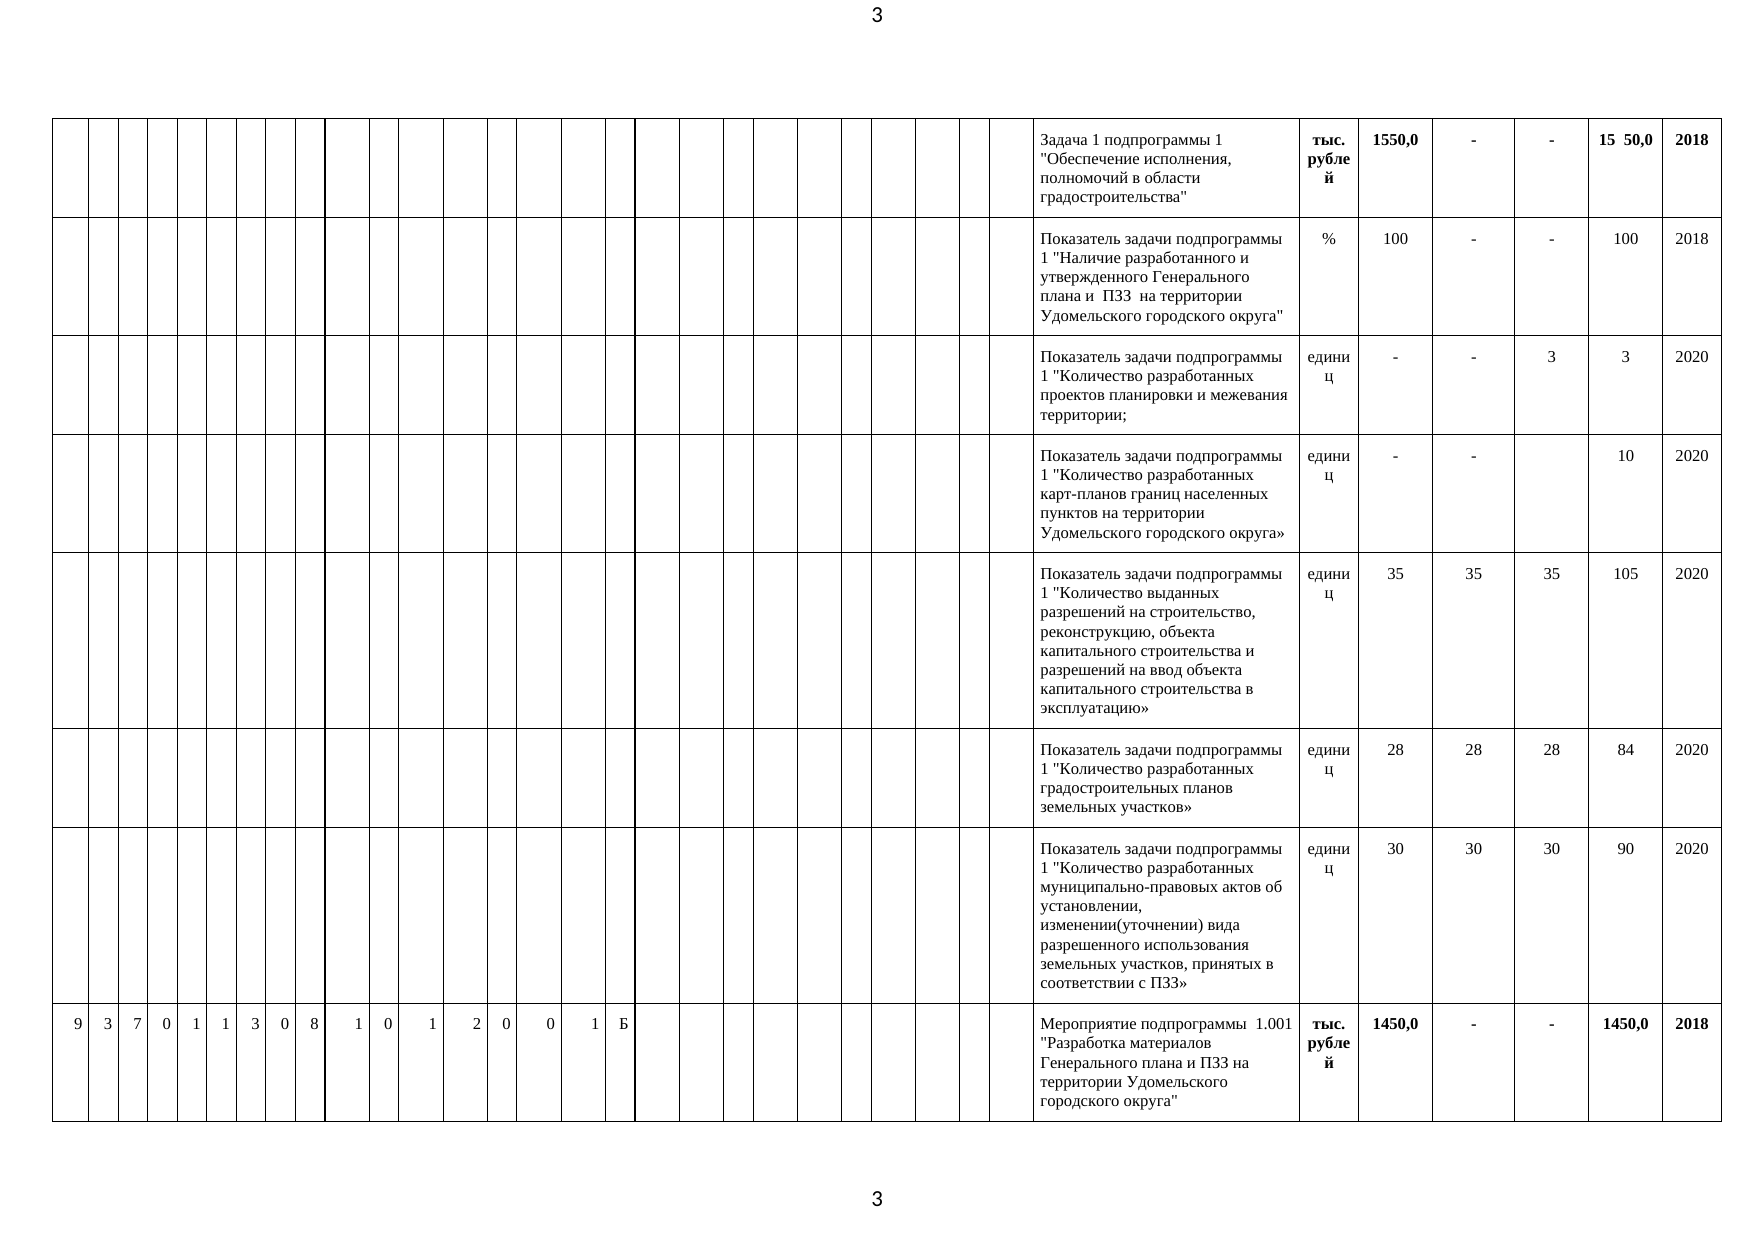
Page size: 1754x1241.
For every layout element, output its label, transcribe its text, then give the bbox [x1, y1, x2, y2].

table_cell [53, 553, 88, 728]
table_cell [872, 828, 915, 1002]
table_cell 1 [399, 1004, 443, 1121]
table_cell 28 [1515, 729, 1588, 827]
table_cell 35 [1433, 553, 1514, 728]
table_cell [960, 1004, 989, 1121]
table_cell [606, 553, 634, 728]
table_cell 0 [517, 1004, 561, 1121]
table_cell [370, 119, 398, 217]
table_cell Задача 1 подпрограммы 1 "Обеспечение исполнения, полномочий в области градостроительства" [1034, 119, 1299, 217]
table_cell [754, 553, 797, 728]
table_cell 2018 [1663, 1004, 1721, 1121]
table_cell 100 [1359, 218, 1432, 335]
table_cell - [1433, 336, 1514, 434]
table_cell 2018 [1663, 218, 1721, 335]
table_cell [266, 553, 295, 728]
table_cell [724, 828, 753, 1002]
table_cell [444, 336, 487, 434]
table_cell 2020 [1663, 828, 1721, 1002]
table_cell 28 [1359, 729, 1432, 827]
table_cell [53, 828, 88, 1002]
table_cell [872, 336, 915, 434]
table_cell [990, 336, 1033, 434]
table_cell [842, 119, 871, 217]
table_cell [798, 119, 841, 217]
table_cell 3 [1515, 336, 1588, 434]
table_cell [370, 336, 398, 434]
table_cell [606, 119, 634, 217]
table_cell 2 [444, 1004, 487, 1121]
table_cell [916, 119, 959, 217]
table_cell единиц [1300, 729, 1358, 827]
table_cell [990, 218, 1033, 335]
table_cell [89, 218, 118, 335]
table_cell 10 [1589, 435, 1662, 552]
table_cell [754, 119, 797, 217]
table_cell [1515, 435, 1588, 552]
table_cell [89, 828, 118, 1002]
table_cell [326, 828, 369, 1002]
table_cell [488, 336, 516, 434]
table_cell 1 [178, 1004, 206, 1121]
table_cell [636, 729, 679, 827]
table_cell 7 [119, 1004, 147, 1121]
table_cell [237, 828, 265, 1002]
table_cell [53, 119, 88, 217]
table_cell [517, 119, 561, 217]
table_cell 1450,0 [1359, 1004, 1432, 1121]
table_cell [798, 828, 841, 1002]
table_cell [444, 729, 487, 827]
table_cell [916, 435, 959, 552]
table_cell [488, 553, 516, 728]
table_cell [148, 119, 177, 217]
table_cell [517, 828, 561, 1002]
table_cell 3 [237, 1004, 265, 1121]
table_cell [326, 729, 369, 827]
table_cell [960, 729, 989, 827]
table_cell [754, 435, 797, 552]
table_cell [178, 218, 206, 335]
table_cell [754, 1004, 797, 1121]
table_cell [724, 1004, 753, 1121]
table_cell [399, 553, 443, 728]
table_cell [207, 828, 236, 1002]
table_cell [207, 218, 236, 335]
table_cell [148, 336, 177, 434]
table_cell 35 [1359, 553, 1432, 728]
table_cell [916, 336, 959, 434]
table_cell [872, 1004, 915, 1121]
table_cell [724, 218, 753, 335]
table_cell [178, 119, 206, 217]
table_cell [326, 553, 369, 728]
table_cell [89, 553, 118, 728]
table_cell 1 [562, 1004, 605, 1121]
table_cell [872, 119, 915, 217]
table_cell 2020 [1663, 729, 1721, 827]
table_cell [916, 1004, 959, 1121]
table_cell 0 [488, 1004, 516, 1121]
table_cell [842, 336, 871, 434]
table_cell - [1433, 119, 1514, 217]
table_cell [606, 729, 634, 827]
table_cell [798, 1004, 841, 1121]
table_cell 35 [1515, 553, 1588, 728]
table_cell [842, 1004, 871, 1121]
table_cell [148, 729, 177, 827]
table_cell единиц [1300, 435, 1358, 552]
table_cell [444, 218, 487, 335]
table_cell [89, 435, 118, 552]
table_cell [370, 218, 398, 335]
table_cell [724, 435, 753, 552]
table_cell [444, 435, 487, 552]
table_cell [680, 553, 723, 728]
table_cell единиц [1300, 336, 1358, 434]
table_cell [119, 729, 147, 827]
table_cell [990, 1004, 1033, 1121]
table_cell [488, 435, 516, 552]
table_cell [916, 828, 959, 1002]
table_cell [296, 828, 324, 1002]
table_cell 28 [1433, 729, 1514, 827]
table_cell 9 [53, 1004, 88, 1121]
table_cell [517, 336, 561, 434]
table_cell [296, 336, 324, 434]
table_cell [237, 119, 265, 217]
table_cell [916, 218, 959, 335]
table_cell [207, 553, 236, 728]
table_cell 1 [326, 1004, 369, 1121]
table_cell [680, 729, 723, 827]
table_cell [53, 218, 88, 335]
table_cell Показатель задачи подпрограммы 1 "Количество разработанных проектов планировки и межевания территории; [1034, 336, 1299, 434]
table_cell [237, 553, 265, 728]
table_cell [990, 828, 1033, 1002]
table_cell [399, 336, 443, 434]
table_cell [326, 435, 369, 552]
table_cell [53, 435, 88, 552]
table_cell [119, 553, 147, 728]
table_cell [444, 828, 487, 1002]
table_cell [296, 119, 324, 217]
table_cell [636, 1004, 679, 1121]
table_cell [754, 218, 797, 335]
table_cell [636, 553, 679, 728]
table_cell 1550,0 [1359, 119, 1432, 217]
table_cell [724, 553, 753, 728]
table_cell [148, 218, 177, 335]
table_cell [562, 828, 605, 1002]
table_cell [990, 435, 1033, 552]
table_cell [680, 218, 723, 335]
table_cell [399, 729, 443, 827]
table_cell 3 [1589, 336, 1662, 434]
table_cell [326, 119, 369, 217]
table_cell [562, 218, 605, 335]
table_cell [606, 828, 634, 1002]
table_cell - [1433, 1004, 1514, 1121]
table_cell [399, 119, 443, 217]
table_cell [636, 119, 679, 217]
table_cell - [1433, 435, 1514, 552]
table_cell [680, 1004, 723, 1121]
table_cell [798, 435, 841, 552]
table_cell [178, 435, 206, 552]
table_cell [266, 828, 295, 1002]
table_cell единиц [1300, 828, 1358, 1002]
table_cell [296, 553, 324, 728]
table_cell [399, 828, 443, 1002]
table_cell 2020 [1663, 435, 1721, 552]
table_cell [636, 218, 679, 335]
table_cell Показатель задачи подпрограммы 1 "Количество разработанных карт-планов границ населенных пунктов на территории Удомельского городского округа» [1034, 435, 1299, 552]
table_cell [266, 119, 295, 217]
table_cell [399, 435, 443, 552]
table_cell [517, 218, 561, 335]
table_cell 105 [1589, 553, 1662, 728]
table_cell [89, 119, 118, 217]
table_cell % [1300, 218, 1358, 335]
table_cell [119, 435, 147, 552]
table_cell [237, 336, 265, 434]
table_cell 2020 [1663, 553, 1721, 728]
table_cell [517, 553, 561, 728]
table_cell 30 [1433, 828, 1514, 1002]
table_cell [798, 218, 841, 335]
table_cell [53, 336, 88, 434]
table_cell [53, 729, 88, 827]
table_cell [562, 435, 605, 552]
table_cell Б [606, 1004, 634, 1121]
table_cell [237, 218, 265, 335]
table_cell Показатель задачи подпрограммы 1 "Количество выданных разрешений на строительство, реконструкцию, объекта капитального строительства и разрешений на ввод объекта капитального строительства в эксплуатацию» [1034, 553, 1299, 728]
table_cell [148, 435, 177, 552]
table_cell [399, 218, 443, 335]
table_cell [207, 119, 236, 217]
table_cell [207, 336, 236, 434]
table_cell [960, 336, 989, 434]
table_cell [266, 336, 295, 434]
table_cell тыс. рублей [1300, 1004, 1358, 1121]
table_cell [266, 435, 295, 552]
table_cell [990, 729, 1033, 827]
table_cell Показатель задачи подпрограммы 1 "Количество разработанных градостроительных планов земельных участков» [1034, 729, 1299, 827]
table_cell [842, 828, 871, 1002]
table_cell 30 [1515, 828, 1588, 1002]
table_cell - [1515, 119, 1588, 217]
table_cell [724, 336, 753, 434]
table_cell [562, 553, 605, 728]
table_cell 8 [296, 1004, 324, 1121]
table_cell [798, 336, 841, 434]
table_cell [178, 336, 206, 434]
table_cell [89, 729, 118, 827]
table_cell - [1515, 218, 1588, 335]
table_cell [960, 119, 989, 217]
table_cell 1450,0 [1589, 1004, 1662, 1121]
table_cell [370, 828, 398, 1002]
table_cell - [1359, 435, 1432, 552]
table_cell [517, 435, 561, 552]
table_cell [119, 336, 147, 434]
table_cell 1 [207, 1004, 236, 1121]
table_cell [178, 729, 206, 827]
table_cell [207, 729, 236, 827]
table_cell [960, 218, 989, 335]
table_cell [606, 435, 634, 552]
table_cell [636, 828, 679, 1002]
table_cell [370, 435, 398, 552]
table_cell [754, 729, 797, 827]
table_cell Показатель задачи подпрограммы 1 "Количество разработанных муниципально-правовых актов об установлении, изменении(уточнении) вида разрешенного использования земельных участков, принятых в соответствии с ПЗЗ» [1034, 828, 1299, 1002]
table_cell [872, 729, 915, 827]
table_cell [754, 828, 797, 1002]
table_cell [296, 435, 324, 552]
table_cell [119, 119, 147, 217]
table_cell 84 [1589, 729, 1662, 827]
table_cell [916, 553, 959, 728]
table_cell 0 [148, 1004, 177, 1121]
table_cell [960, 553, 989, 728]
table_cell [326, 218, 369, 335]
table_cell 0 [266, 1004, 295, 1121]
table_cell [119, 218, 147, 335]
table_cell 3 [89, 1004, 118, 1121]
table_cell [148, 553, 177, 728]
table_cell [990, 119, 1033, 217]
table_cell [960, 828, 989, 1002]
table_cell [990, 553, 1033, 728]
table_cell [488, 828, 516, 1002]
table_cell 30 [1359, 828, 1432, 1002]
table_cell [296, 729, 324, 827]
table_cell [266, 218, 295, 335]
table_cell [798, 553, 841, 728]
table_cell [444, 553, 487, 728]
table_cell 2020 [1663, 336, 1721, 434]
table_cell [370, 553, 398, 728]
table_cell [562, 729, 605, 827]
table_cell [178, 553, 206, 728]
table_cell [119, 828, 147, 1002]
table_cell - [1433, 218, 1514, 335]
table_cell - [1359, 336, 1432, 434]
table_cell [798, 729, 841, 827]
table_cell [148, 828, 177, 1002]
table_cell [606, 218, 634, 335]
table_cell [488, 119, 516, 217]
table_cell [842, 553, 871, 728]
table_cell [444, 119, 487, 217]
table_cell [872, 218, 915, 335]
table_cell [754, 336, 797, 434]
table_cell тыс. рублей [1300, 119, 1358, 217]
table_cell [872, 435, 915, 552]
table_cell [562, 119, 605, 217]
table_cell [842, 218, 871, 335]
table_cell 2018 [1663, 119, 1721, 217]
table_cell [636, 435, 679, 552]
table_cell [842, 435, 871, 552]
table_cell [488, 218, 516, 335]
table_cell [178, 828, 206, 1002]
table_cell 15 50,0 [1589, 119, 1662, 217]
table_cell Мероприятие подпрограммы 1.001 "Разработка материалов Генерального плана и ПЗЗ на территории Удомельского городского округа" [1034, 1004, 1299, 1121]
table_cell единиц [1300, 553, 1358, 728]
table_cell [916, 729, 959, 827]
table_cell [326, 336, 369, 434]
table_cell 100 [1589, 218, 1662, 335]
table_cell [724, 119, 753, 217]
table_cell [488, 729, 516, 827]
table_cell [370, 729, 398, 827]
table_cell [237, 729, 265, 827]
table_cell 0 [370, 1004, 398, 1121]
table_cell [636, 336, 679, 434]
table_cell [724, 729, 753, 827]
table_cell [296, 218, 324, 335]
table_cell [517, 729, 561, 827]
table_cell [842, 729, 871, 827]
table_cell [207, 435, 236, 552]
table_cell [872, 553, 915, 728]
table_cell [680, 119, 723, 217]
table_cell [562, 336, 605, 434]
table_cell Показатель задачи подпрограммы 1 "Наличие разработанного и утвержденного Генерального плана и ПЗЗ на территории Удомельского городского округа" [1034, 218, 1299, 335]
table_cell [960, 435, 989, 552]
table_cell [606, 336, 634, 434]
table_cell - [1515, 1004, 1588, 1121]
table_cell [89, 336, 118, 434]
table_cell [237, 435, 265, 552]
table_cell 90 [1589, 828, 1662, 1002]
table_cell [680, 336, 723, 434]
table_cell [266, 729, 295, 827]
table_cell [680, 828, 723, 1002]
table_cell [680, 435, 723, 552]
